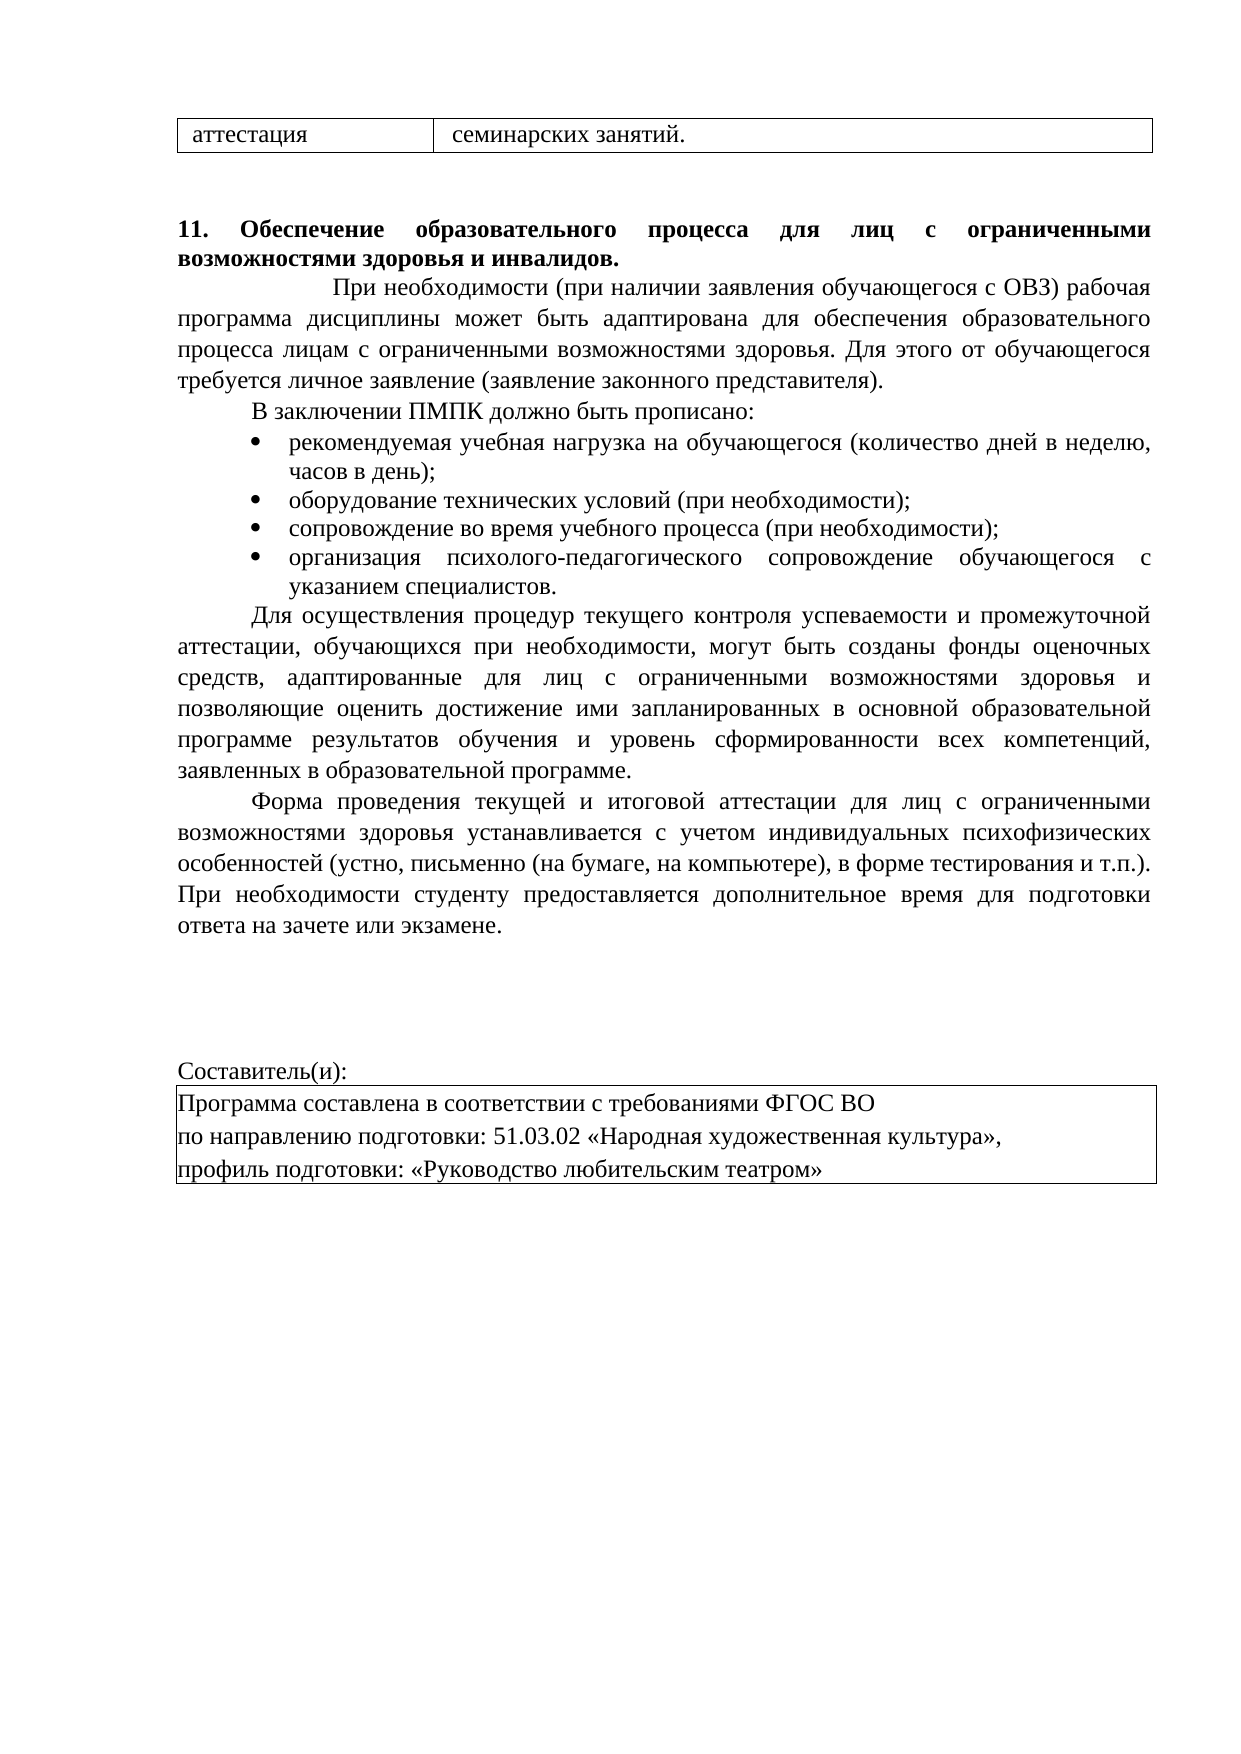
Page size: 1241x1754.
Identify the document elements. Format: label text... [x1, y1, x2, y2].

list сопровождение во время учебного процесса (при необходимости); [251, 513, 1152, 542]
list оборудование технических условий (при необходимости); [251, 485, 1152, 513]
text При необходимости (при наличии заявления обучающегося с ОВЗ) рабочая программа дисциплины может быть адаптирована для обеспечения образовательного процесса лицам с ограниченными возможностями здоровья. Для этого от обучающегося требуется личное заявление (заявление законного представителя). [177, 272, 1152, 394]
text 11. Обеспечение образовательного процесса для лиц с ограниченными возможностями здоровья и инвалидов. [177, 214, 1152, 272]
text профиль подготовки: «Руководство любительским театром» [177, 1151, 1156, 1183]
text Составитель(и): [177, 1056, 1152, 1085]
text Форма проведения текущей и итоговой аттестации для лиц с ограниченными возможностями здоровья устанавливается с учетом индивидуальных психофизических особенностей (устно, письменно (на бумаге, на компьютере), в форме тестирования и т.п.). При необходимости студенту предоставляется дополнительное время для подготовки ответа на зачете или экзамене. [177, 786, 1152, 939]
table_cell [178, 119, 433, 152]
text по направлению подготовки: 51.03.02 «Народная художественная культура», [177, 1118, 1156, 1150]
list рекомендуемая учебная нагрузка на обучающегося (количество дней в неделю, часов в день); [251, 427, 1152, 485]
list организация психолого-педагогического сопровождение обучающегося с указанием специалистов. [251, 542, 1152, 600]
text В заключении ПМПК должно быть прописано: [177, 396, 1152, 425]
text Для осуществления процедур текущего контроля успеваемости и промежуточной аттестации, обучающихся при необходимости, могут быть созданы фонды оценочных средств, адаптированные для лиц с ограниченными возможностями здоровья и позволяющие оценить достижение ими запланированных в основной образовательной программе результатов обучения и уровень сформированности всех компетенций, заявленных в образовательной программе. [177, 600, 1152, 784]
text Программа составлена в соответствии с требованиями ФГОС ВО [177, 1086, 1156, 1117]
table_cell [434, 119, 1152, 152]
